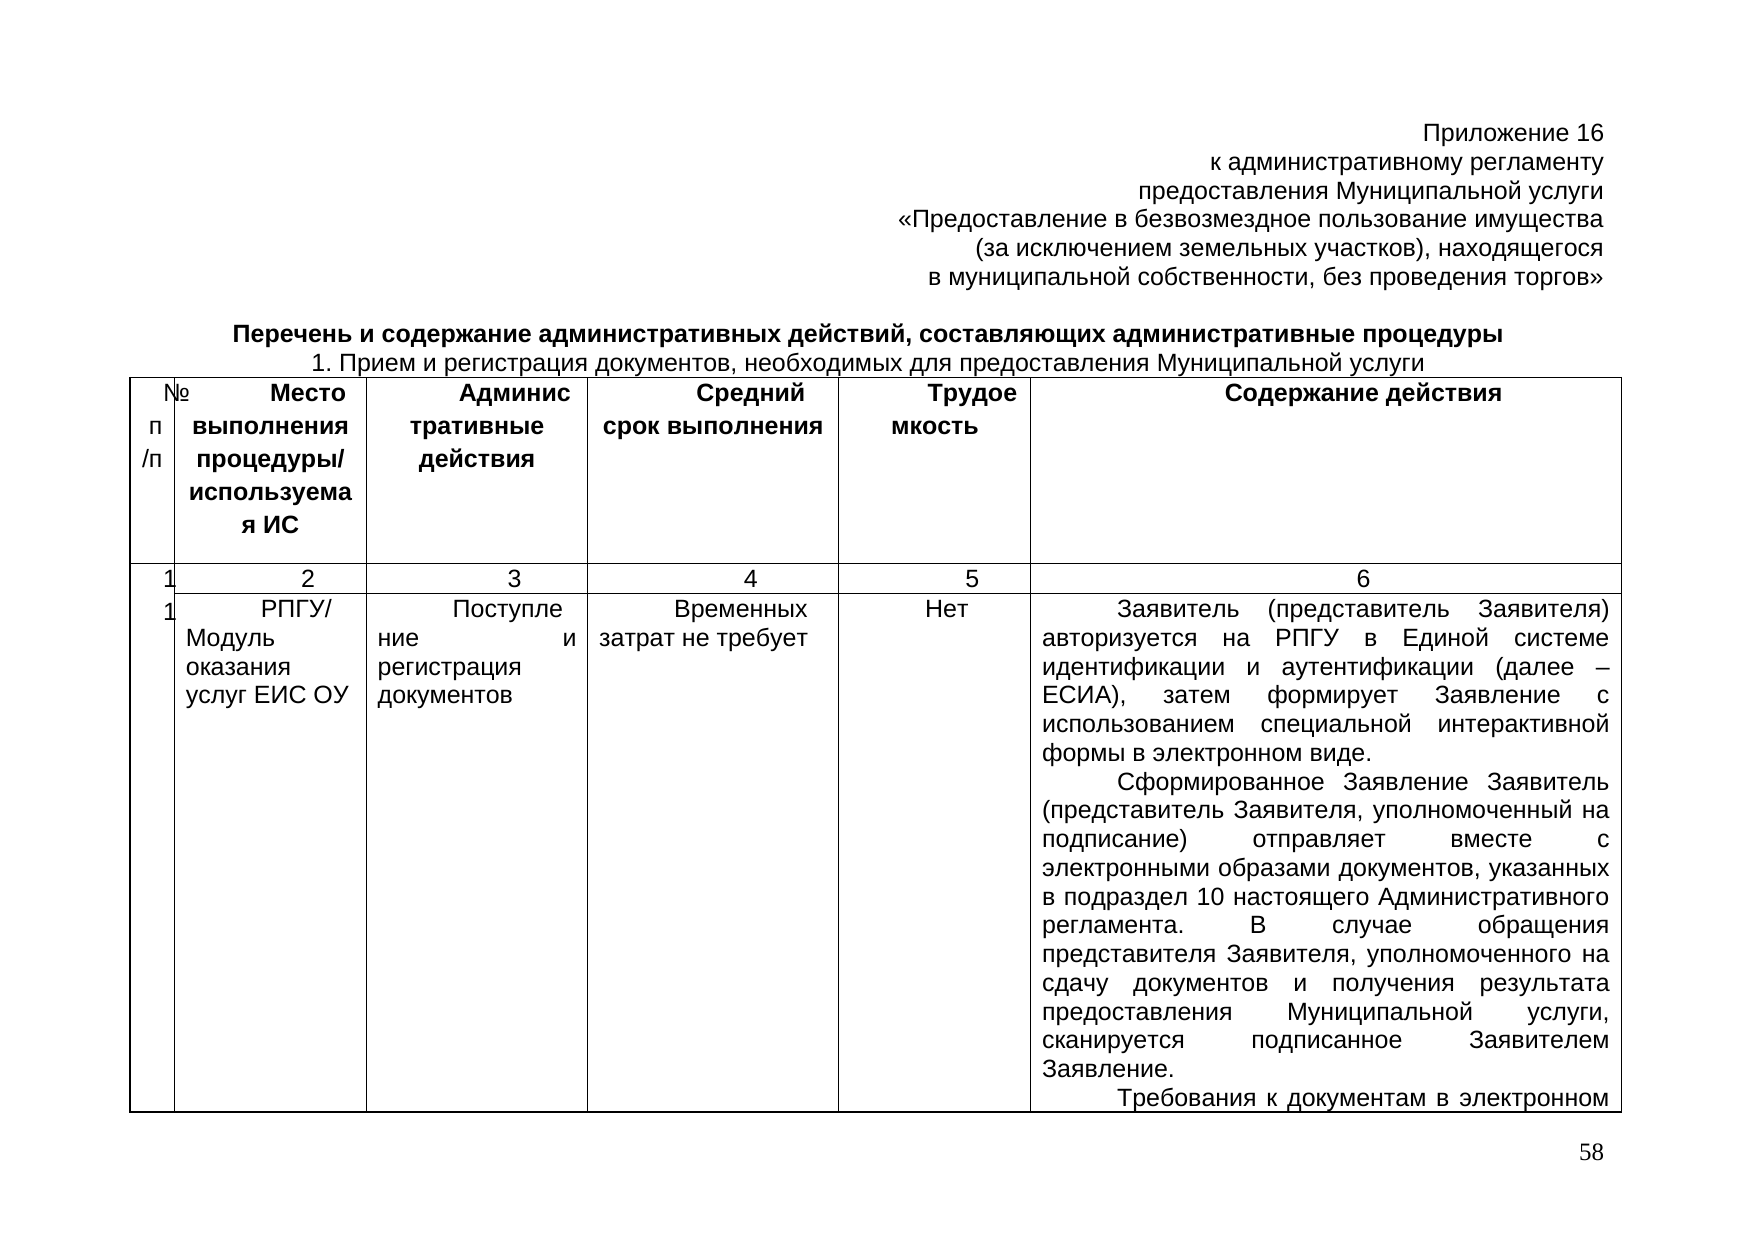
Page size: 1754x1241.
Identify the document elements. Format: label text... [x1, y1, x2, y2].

table_header Содержание действия [1031, 378, 1621, 563]
text в муниципальной собственности, без проведения торгов» [133, 262, 1604, 319]
table_cell 1 1 [131, 564, 174, 1111]
text (за исключением земельных участков), находящегося [133, 233, 1604, 262]
table_header Средний срок выполнения [588, 378, 838, 563]
text Перечень и содержание административных действий, составляющих административные процедуры [133, 319, 1604, 348]
table_header № п/п [131, 378, 174, 563]
table_cell 6 [1031, 564, 1621, 593]
table_cell 5 [839, 564, 1030, 593]
table_cell РПГУ/Модуль оказания услуг ЕИС ОУ [175, 594, 366, 1111]
table_header Трудоемкость [839, 378, 1030, 563]
text к административному регламенту [133, 147, 1604, 176]
table_cell 2 [175, 564, 366, 593]
text предоставления Муниципальной услуги [133, 176, 1604, 204]
text «Предоставление в безвозмездное пользование имущества [133, 204, 1604, 233]
table_header Место выполнения процедуры/ используемая ИС [175, 378, 366, 563]
text Приложение 16 [1107, 118, 1604, 147]
table_cell Нет [839, 594, 1030, 1111]
table_cell Поступление и регистрация документов [367, 594, 587, 1111]
table_cell 4 [588, 564, 838, 593]
table_cell Временных затрат не требует [588, 594, 838, 1111]
table_header Административные действия [367, 378, 587, 563]
text 1. Прием и регистрация документов, необходимых для предоставления Муниципальной услуги [133, 348, 1604, 377]
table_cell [1031, 594, 1621, 1111]
table_cell 3 [367, 564, 587, 593]
